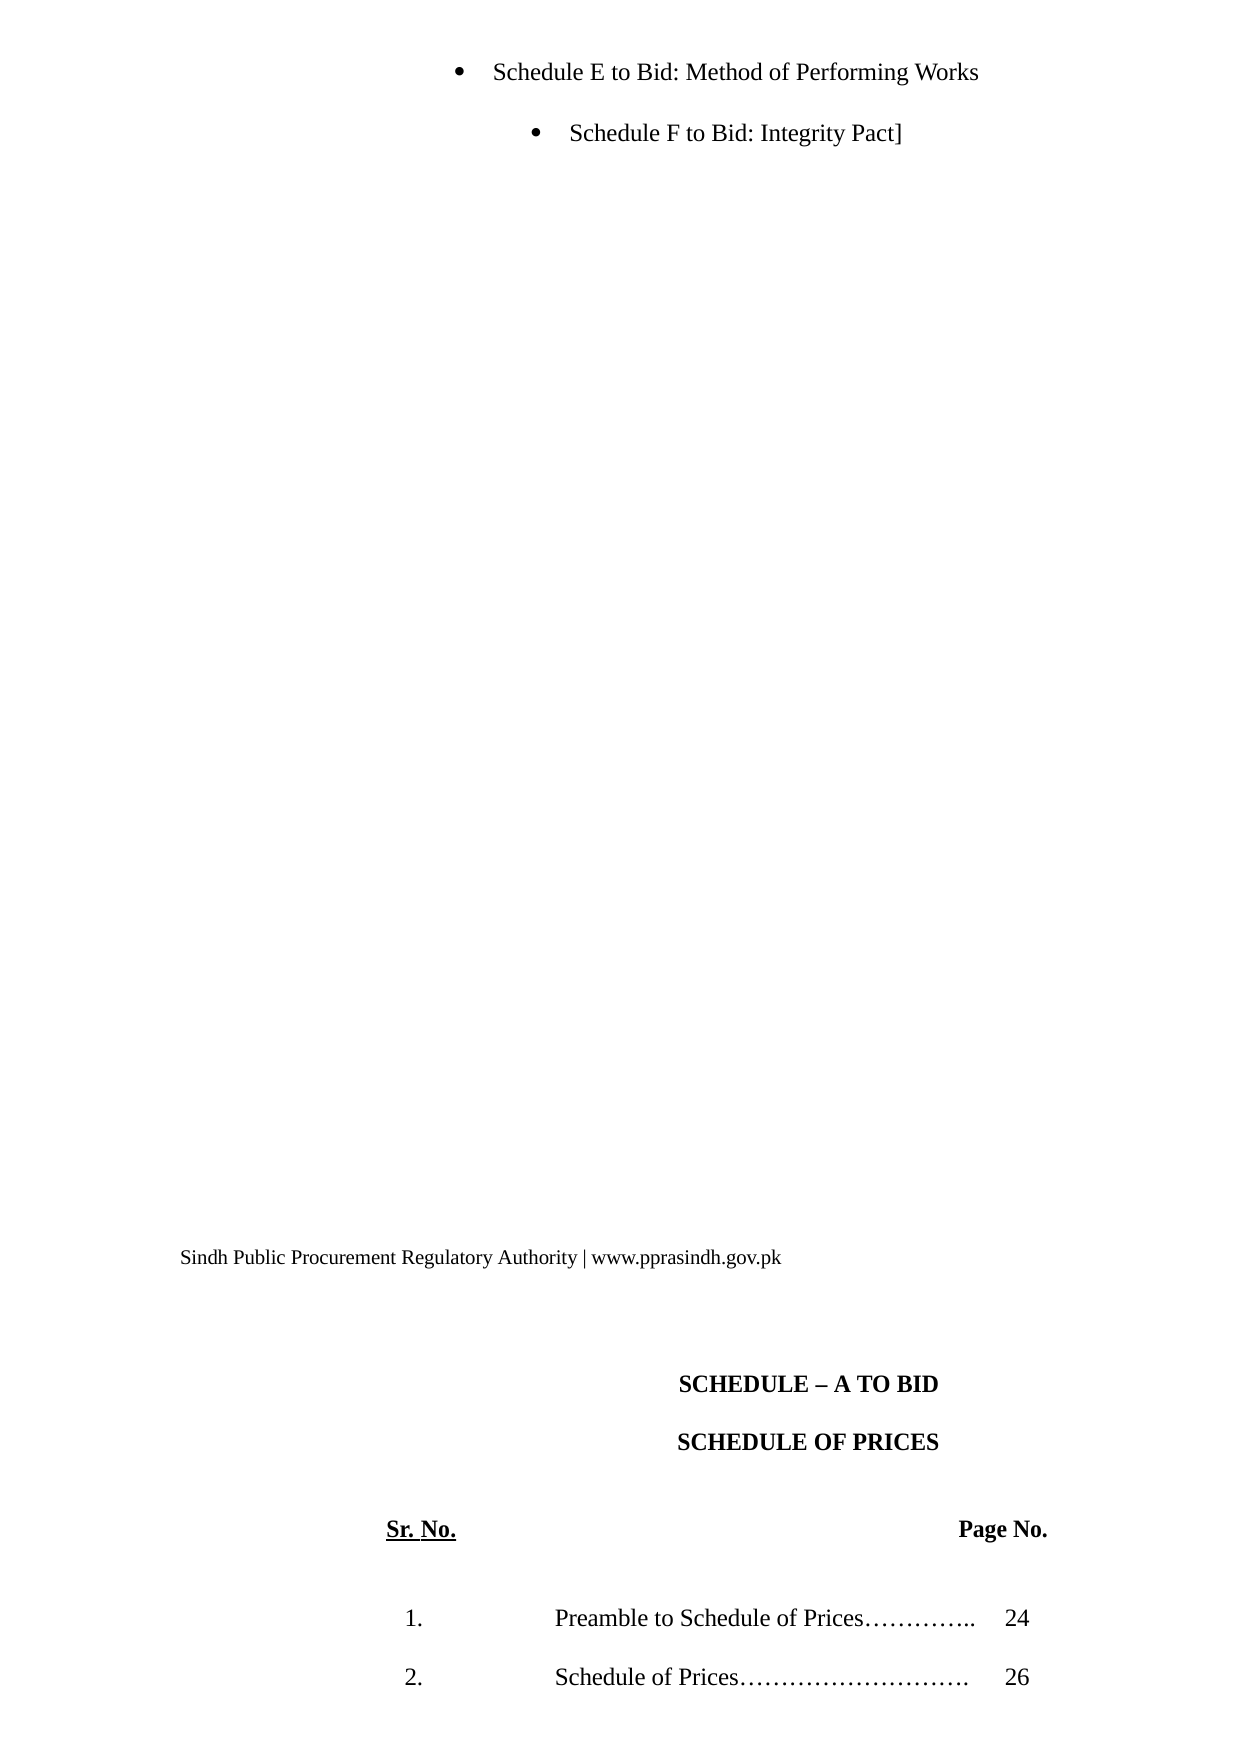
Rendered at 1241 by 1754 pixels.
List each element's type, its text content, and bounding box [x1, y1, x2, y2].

text Sindh Public Procurement Regulatory Authority | www.pprasindh.gov.pk 22 [150, 1250, 1134, 1271]
text Sr. No. Page No. [300, 1507, 1134, 1546]
text 2. Schedule of Prices………………………. 26 [300, 1659, 1134, 1693]
text  Schedule F to Bid: Integrity Pact] [300, 113, 1134, 148]
text  Schedule E to Bid: Method of Performing Works [300, 52, 1134, 88]
text SCHEDULE – A TO BID [300, 1370, 1134, 1398]
text SCHEDULE OF PRICES [300, 1423, 1134, 1457]
text 1. Preamble to Schedule of Prices………….. 24 [300, 1596, 1134, 1634]
